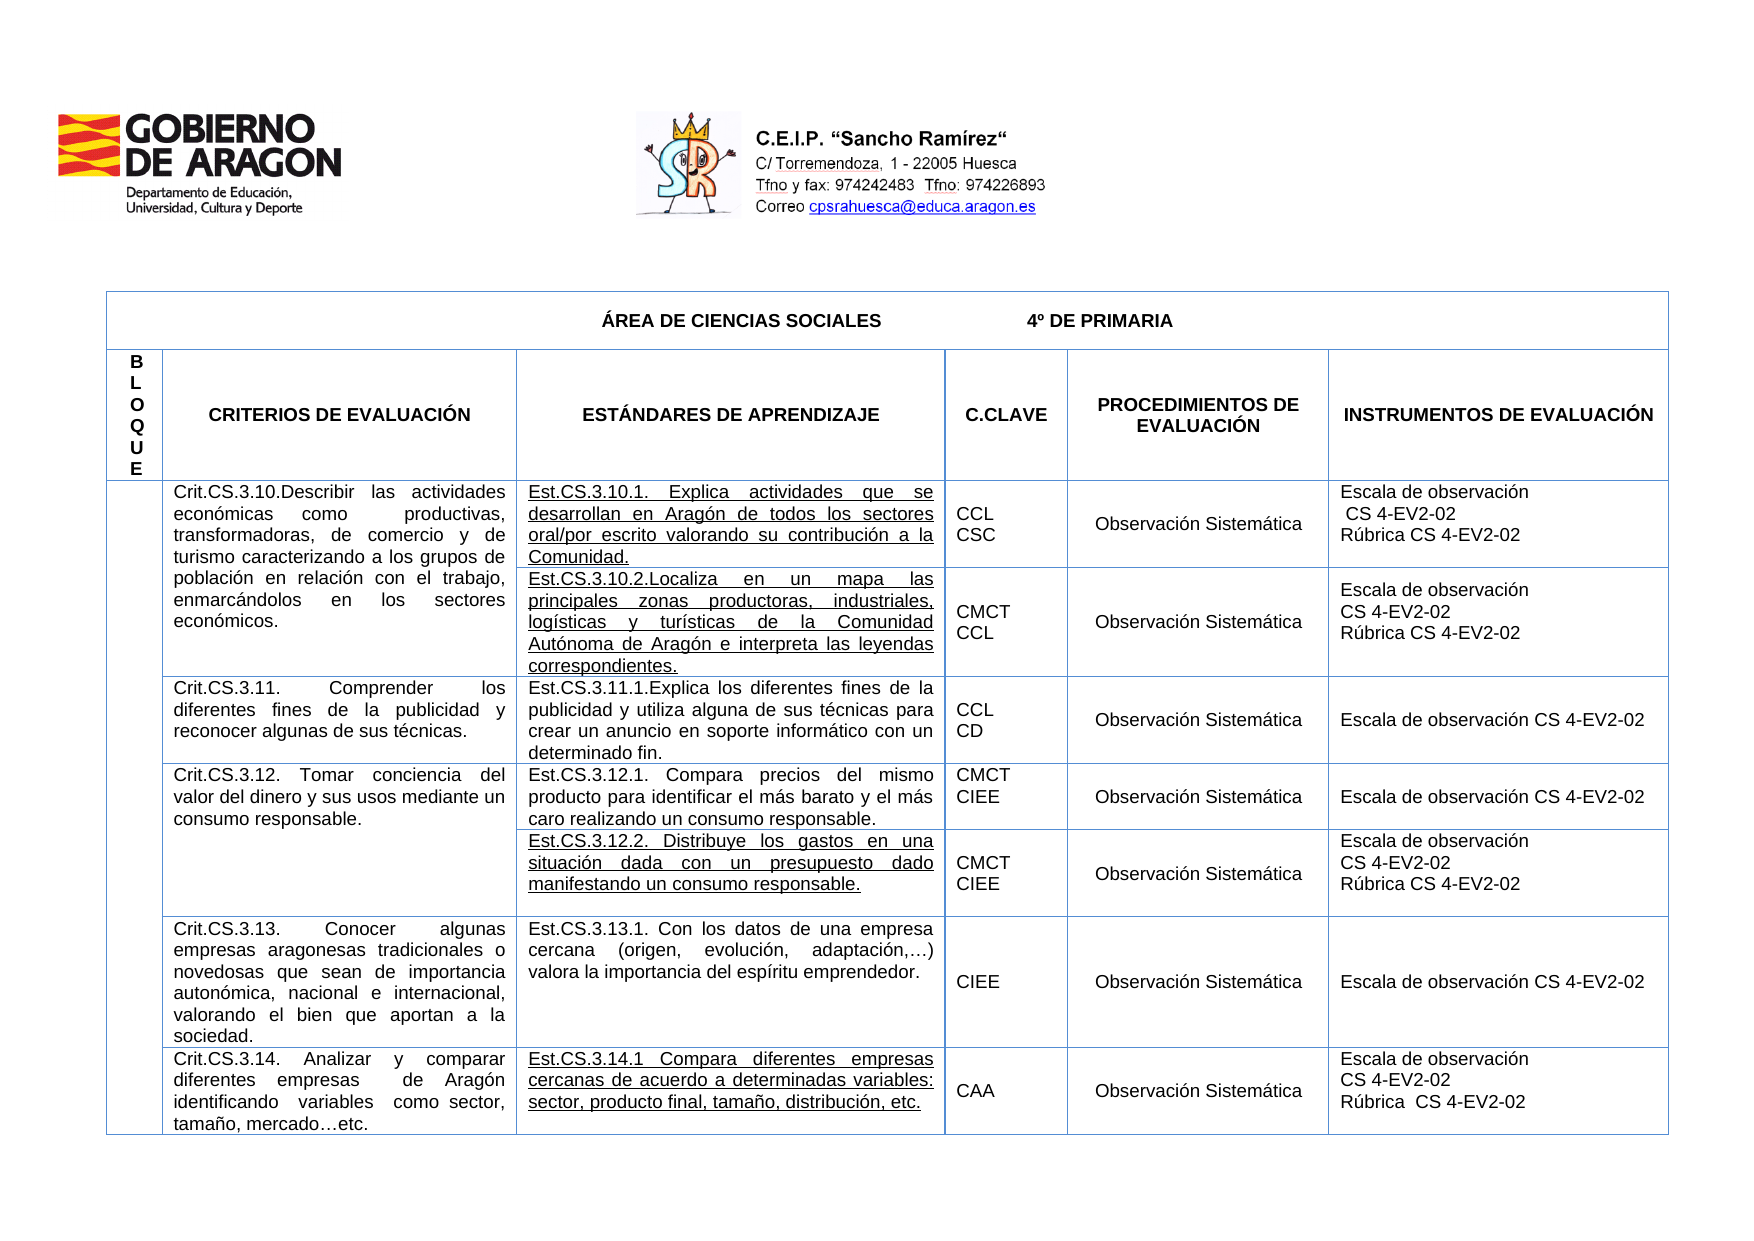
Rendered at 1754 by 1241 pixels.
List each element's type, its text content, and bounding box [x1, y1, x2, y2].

table_header ÁREA DE CIENCIAS SOCIALES 4º DE PRIMARIA [107, 292, 1668, 349]
table_cell Escala de observación CS 4-EV2-02 [1329, 917, 1668, 1047]
table_cell Est.CS.3.10.1. Explica actividades que se desarrollan en Aragón de todos los sectores oral/por escrito valorando su contribución a la Comunidad. [517, 481, 944, 567]
table_cell Est.CS.3.13.1. Con los datos de una empresa cercana (origen, evolución, adaptación,…) valora la importancia del espíritu emprendedor. [517, 917, 944, 1047]
table_cell Observación Sistemática [1068, 764, 1328, 829]
table_cell Crit.CS.3.10.Describir las actividades económicas como productivas, transformadoras, de comercio y de turismo caracterizando a los grupos de población en relación con el trabajo, enmarcándolos en los sectores económicos. [163, 481, 516, 676]
table_cell CRITERIOS DE EVALUACIÓN [163, 350, 516, 480]
table_cell ESTÁNDARES DE APRENDIZAJE [517, 350, 944, 480]
table_cell Est.CS.3.12.1. Compara precios del mismo producto para identificar el más barato y el más caro realizando un consumo responsable. [517, 764, 944, 829]
table_cell Crit.CS.3.14. Analizar y comparar diferentes empresas de Aragón identificando variables como sector, tamaño, mercado…etc. [163, 1048, 516, 1134]
table_cell CMCT CIEE [946, 830, 1067, 916]
table_cell Observación Sistemática [1068, 481, 1328, 567]
table_cell Est.CS.3.12.2. Distribuye los gastos en una situación dada con un presupuesto dado manifestando un consumo responsable. [517, 830, 944, 916]
table_cell Crit.CS.3.13. Conocer algunas empresas aragonesas tradicionales o novedosas que sean de importancia autonómica, nacional e internacional, valorando el bien que aportan a la sociedad. [163, 917, 516, 1047]
table_cell Observación Sistemática [1068, 568, 1328, 676]
table_cell Est.CS.3.10.2.Localiza en un mapa las principales zonas productoras, industriales, logísticas y turísticas de la Comunidad Autónoma de Aragón e interpreta las leyendas correspondientes. [517, 568, 944, 676]
table_cell Observación Sistemática [1068, 917, 1328, 1047]
table_cell Observación Sistemática [1068, 830, 1328, 916]
table_cell Escala de observación CS 4-EV2-02 [1329, 677, 1668, 763]
table_cell CIEE [946, 917, 1067, 1047]
table_cell Escala de observación CS 4-EV2-02 Rúbrica CS 4-EV2-02 [1329, 481, 1668, 567]
table_cell Observación Sistemática [1068, 1048, 1328, 1134]
table_cell PROCEDIMIENTOS DE EVALUACIÓN [1068, 350, 1328, 480]
picture [632, 104, 1052, 231]
table_cell CAA [946, 1048, 1067, 1134]
table_cell INSTRUMENTOS DE EVALUACIÓN [1329, 350, 1668, 480]
table_cell Est.CS.3.11.1.Explica los diferentes fines de la publicidad y utiliza alguna de sus técnicas para crear un anuncio en soporte informático con un determinado fin. [517, 677, 944, 763]
table_cell Observación Sistemática [1068, 677, 1328, 763]
picture [47, 104, 350, 221]
table_cell CCL CSC [946, 481, 1067, 567]
table_cell Escala de observación CS 4-EV2-02 Rúbrica CS 4-EV2-02 [1329, 568, 1668, 676]
table_cell Escala de observación CS 4-EV2-02 [1329, 764, 1668, 829]
table_cell C.CLAVE [946, 350, 1067, 480]
table_cell Crit.CS.3.12. Tomar conciencia del valor del dinero y sus usos mediante un consumo responsable. [163, 764, 516, 916]
table_cell CMCT CCL [946, 568, 1067, 676]
table_cell CMCT CIEE [946, 764, 1067, 829]
table_cell Escala de observación CS 4-EV2-02 Rúbrica CS 4-EV2-02 [1329, 1048, 1668, 1134]
table_cell Est.CS.3.14.1 Compara diferentes empresas cercanas de acuerdo a determinadas variables: sector, producto final, tamaño, distribución, etc. [517, 1048, 944, 1134]
table_cell Escala de observación CS 4-EV2-02 Rúbrica CS 4-EV2-02 [1329, 830, 1668, 916]
table_cell Crit.CS.3.11. Comprender los diferentes fines de la publicidad y reconocer algunas de sus técnicas. [163, 677, 516, 763]
table_cell BLOQUE [107, 350, 162, 480]
table_cell CCL CD [946, 677, 1067, 763]
